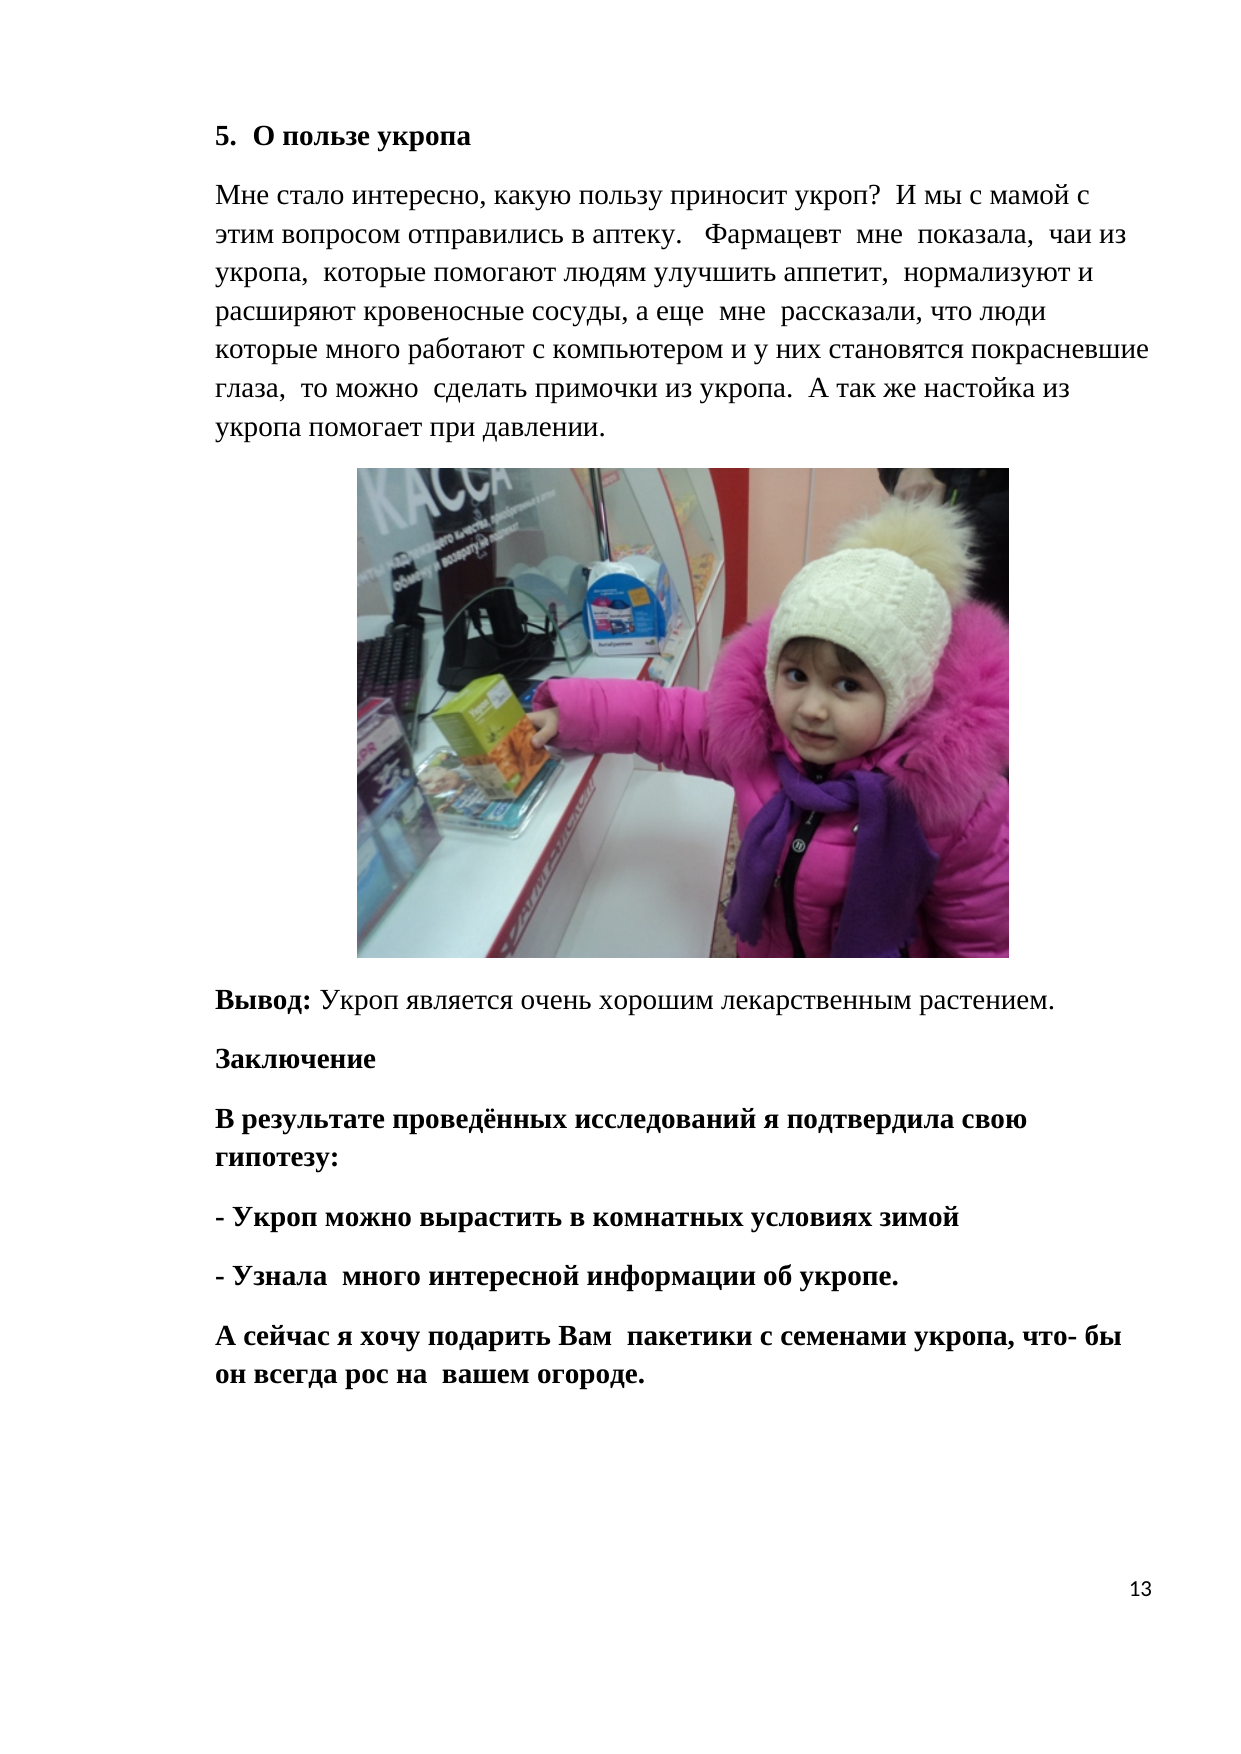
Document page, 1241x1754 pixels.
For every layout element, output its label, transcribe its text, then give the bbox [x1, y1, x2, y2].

text А сейчас я хочу подарить Вам пакетики с семенами укропа, что- бы он всегда рос на вашем огороде. [215, 1318, 1152, 1390]
text - Укроп можно вырастить в комнатных условиях зимой [215, 1199, 1152, 1232]
text Мне стало интересно, какую пользу приносит укроп? И мы с мамой с этим вопросом отправились в аптеку. Фармацевт мне показала, чаи из укропа, которые помогают людям улучшить аппетит, нормализуют и расширяют кровеносные сосуды, а еще мне рассказали, что люди которые много работают с компьютером и у них становятся покрасневшие глаза, то можно сделать примочки из укропа. А так же настойка из укропа помогает при давлении. [215, 177, 1152, 442]
text Вывод: Укроп является очень хорошим лекарственным растением. [215, 982, 1152, 1016]
text Заключение [215, 1042, 1152, 1075]
picture [357, 468, 1009, 958]
text - Узнала много интересной информации об укропе. [215, 1258, 1152, 1292]
list О пользе укропа [215, 118, 1152, 152]
text В результате проведённых исследований я подтвердила свою гипотезу: [215, 1101, 1152, 1173]
